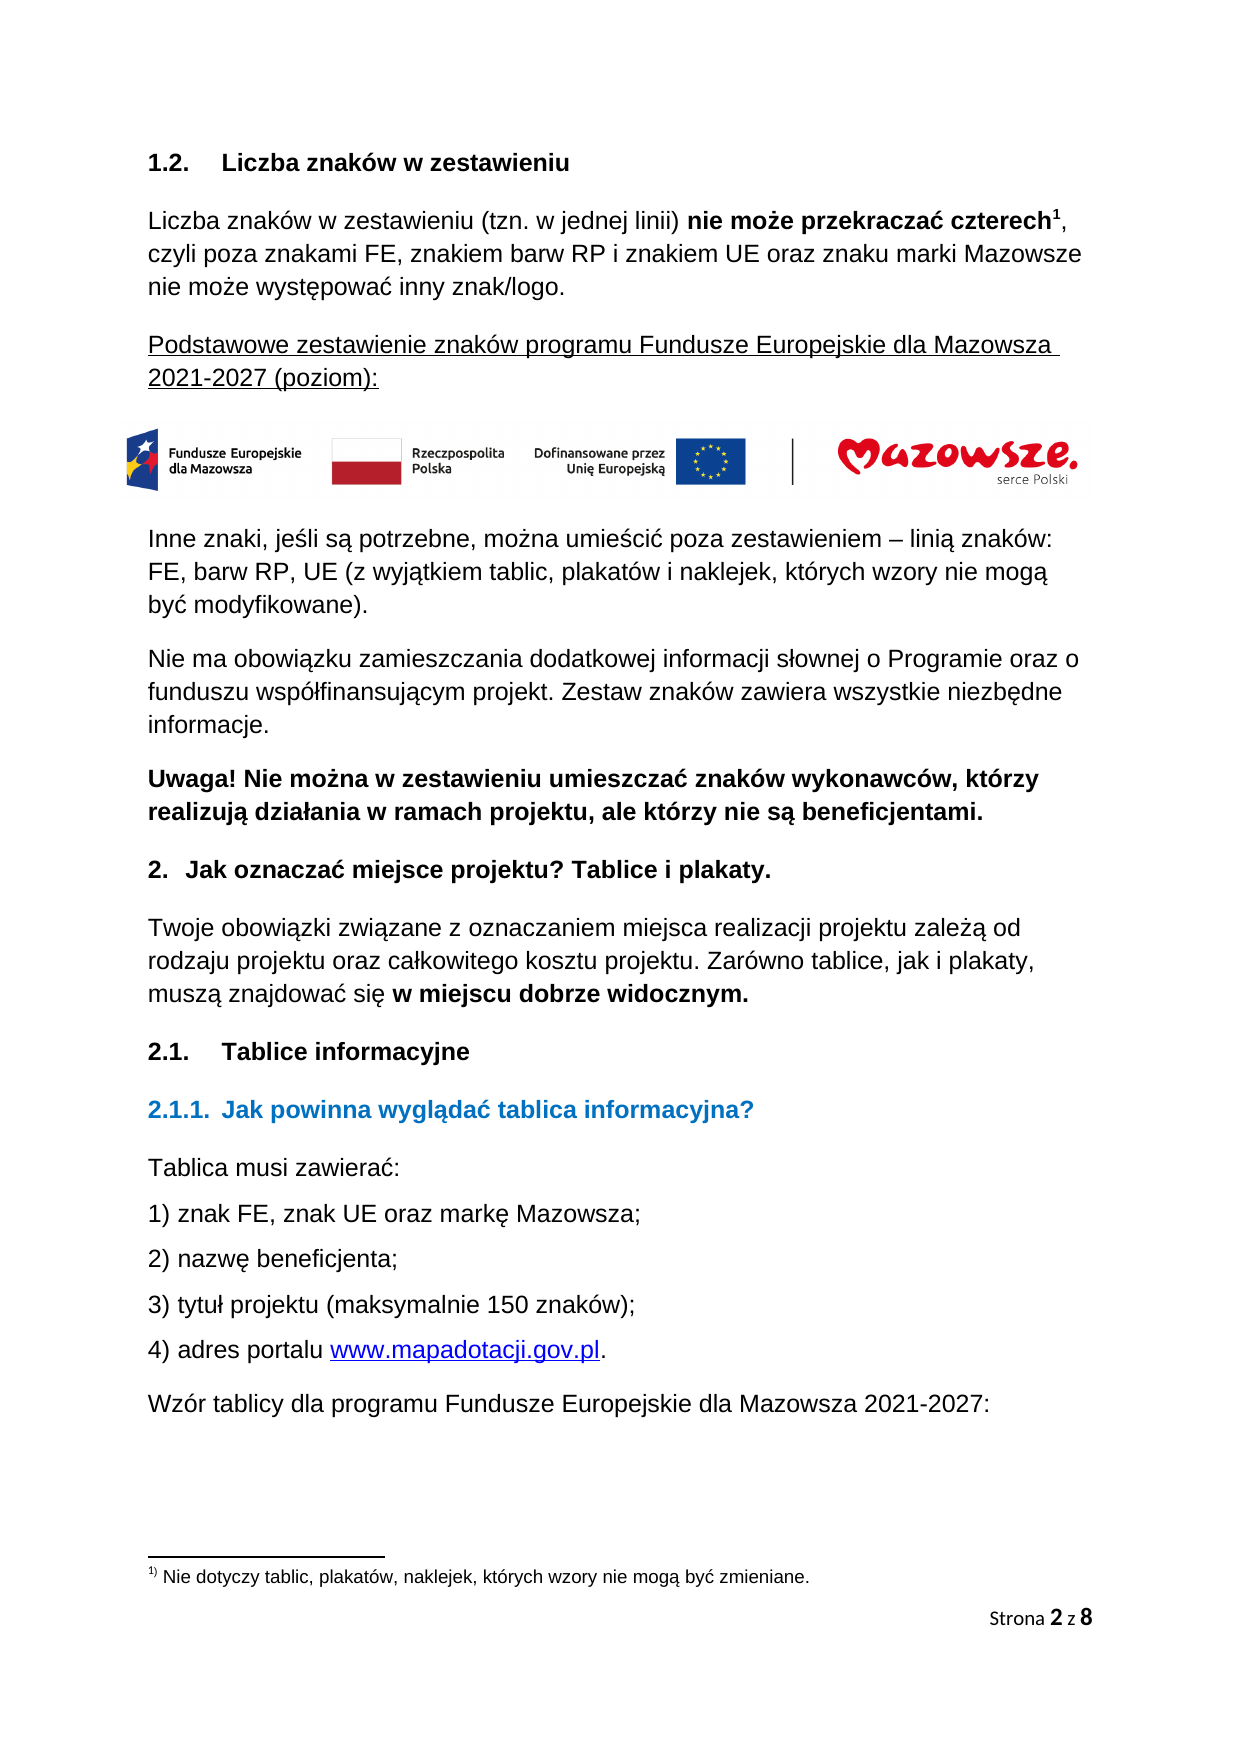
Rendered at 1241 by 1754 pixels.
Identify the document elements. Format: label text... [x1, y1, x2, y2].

text Inne znaki, jeśli są potrzebne, można umieścić poza zestawieniem – linią znaków: FE, barw RP, UE (z wyjątkiem tablic, plakatów i naklejek, których wzory nie mogą być modyfikowane). [148, 524, 1093, 619]
subtitle Liczba znaków w zestawieniu [148, 148, 1093, 176]
picture [118, 420, 1092, 500]
text Twoje obowiązki związane z oznaczaniem miejsca realizacji projektu zależą od rodzaju projektu oraz całkowitego kosztu projektu. Zarówno tablice, jak i plakaty, muszą znajdować się w miejscu dobrze widocznym. [148, 913, 1093, 1008]
text Podstawowe zestawienie znaków programu Fundusze Europejskie dla Mazowsza 2021-2027 (poziom): [148, 330, 1093, 391]
text tytuł projektu (maksymalnie 150 znaków); [148, 1290, 1093, 1318]
text Nie ma obowiązku zamieszczania dodatkowej informacji słownej o Programie oraz o funduszu współfinansującym projekt. Zestaw znaków zawiera wszystkie niezbędne informacje. [148, 644, 1093, 739]
subtitle Jak oznaczać miejsce projektu? Tablice i plakaty. [148, 855, 1093, 884]
text Uwaga! Nie można w zestawieniu umieszczać znaków wykonawców, którzy realizują działania w ramach projektu, ale którzy nie są beneficjentami. [148, 764, 1093, 826]
subtitle Tablice informacyjne [148, 1037, 1093, 1066]
text Tablica musi zawierać: [148, 1153, 1093, 1182]
text Wzór tablicy dla programu Fundusze Europejskie dla Mazowsza 2021-2027: [148, 1389, 1093, 1418]
text Liczba znaków w zestawieniu (tzn. w jednej linii) nie może przekraczać czterech, czyli poza znakami FE, znakiem barw RP i znakiem UE oraz znaku marki Mazowsze nie może występować inny znak/logo. [148, 206, 1093, 300]
text Jak powinna wyglądać tablica informacyjna? [148, 1095, 1093, 1124]
text adres portalu www.mapadotacji.gov.pl. [148, 1335, 1093, 1364]
text znak FE, znak UE oraz markę Mazowsza; [148, 1199, 1093, 1227]
text nazwę beneficjenta; [148, 1244, 1093, 1273]
